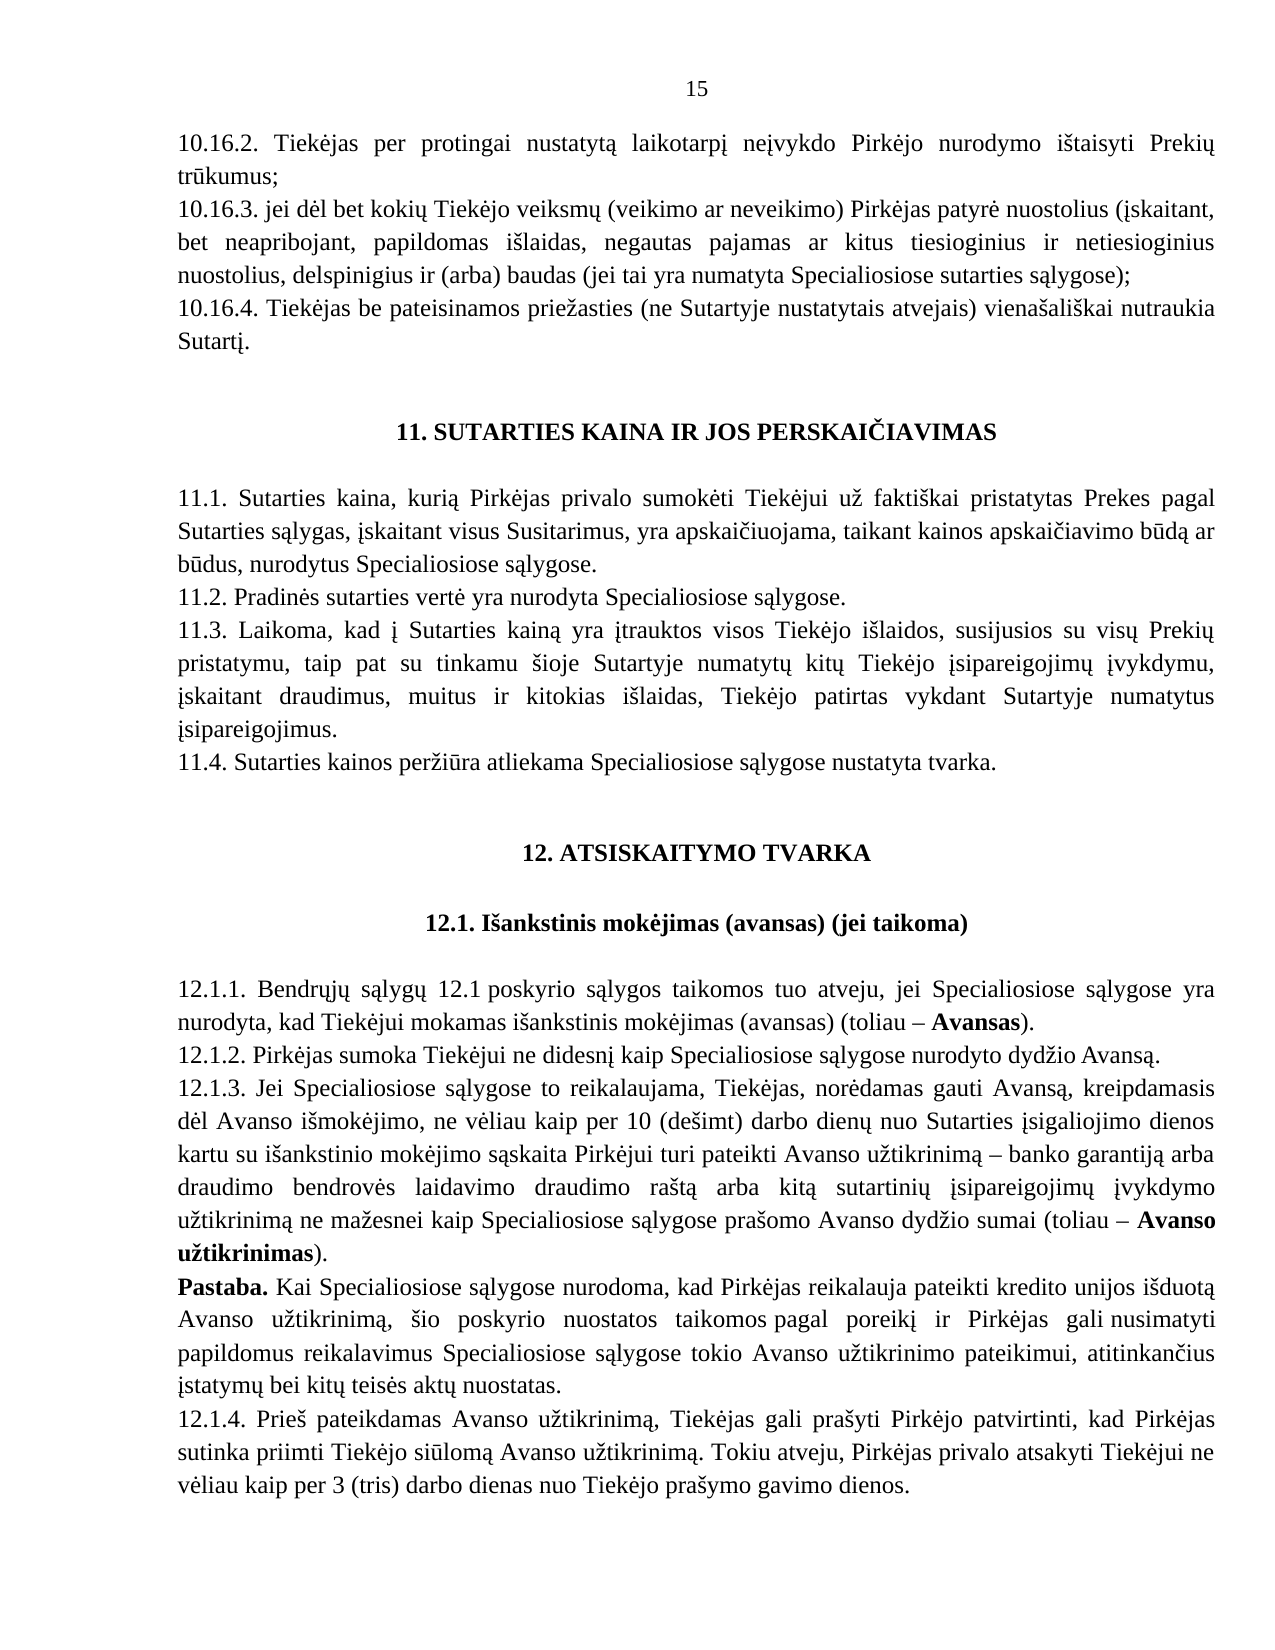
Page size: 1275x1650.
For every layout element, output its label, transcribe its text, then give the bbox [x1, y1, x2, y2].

text 10.16.3. jei dėl bet kokių Tiekėjo veiksmų (veikimo ar neveikimo) Pirkėjas patyrė nuostolius (įskaitant, bet neapribojant, papildomas išlaidas, negautas pajamas ar kitus tiesioginius ir netiesioginius nuostolius, delspinigius ir (arba) baudas (jei tai yra numatyta Specialiosiose sutarties sąlygose); [177, 194, 1216, 288]
text 11.1. Sutarties kaina, kurią Pirkėjas privalo sumokėti Tiekėjui už faktiškai pristatytas Prekes pagal Sutarties sąlygas, įskaitant visus Susitarimus, yra apskaičiuojama, taikant kainos apskaičiavimo būdą ar būdus, nurodytus Specialiosiose sąlygose. [177, 483, 1216, 578]
subtitle 12.1. Išankstinis mokėjimas (avansas) (jei taikoma) [177, 908, 1216, 937]
subtitle SUTARTIES KAINA IR JOS PERSKAIČIAVIMAS [177, 417, 1216, 446]
text 12.1.3. Jei Specialiosiose sąlygose to reikalaujama, Tiekėjas, norėdamas gauti Avansą, kreipdamasis dėl Avanso išmokėjimo, ne vėliau kaip per 10 (dešimt) darbo dienų nuo Sutarties įsigaliojimo dienos kartu su išankstinio mokėjimo sąskaita Pirkėjui turi pateikti Avanso užtikrinimą – banko garantiją arba draudimo bendrovės laidavimo draudimo raštą arba kitą sutartinių įsipareigojimų įvykdymo užtikrinimą ne mažesnei kaip Specialiosiose sąlygose prašomo Avanso dydžio sumai (toliau – Avanso užtikrinimas). [177, 1073, 1216, 1267]
text Pastaba. Kai Specialiosiose sąlygose nurodoma, kad Pirkėjas reikalauja pateikti kredito unijos išduotą Avanso užtikrinimą, šio poskyrio nuostatos taikomos pagal poreikį ir Pirkėjas gali nusimatyti papildomus reikalavimus Specialiosiose sąlygose tokio Avanso užtikrinimo pateikimui, atitinkančius įstatymų bei kitų teisės aktų nuostatas. [177, 1272, 1216, 1305]
text 10.16.2. Tiekėjas per protingai nustatytą laikotarpį neįvykdo Pirkėjo nurodymo ištaisyti Prekių trūkumus; [177, 128, 1216, 189]
text 11.3. Laikoma, kad į Sutarties kainą yra įtrauktos visos Tiekėjo išlaidos, susijusios su visų Prekių pristatymu, taip pat su tinkamu šioje Sutartyje numatytų kitų Tiekėjo įsipareigojimų įvykdymu, įskaitant draudimus, muitus ir kitokias išlaidas, Tiekėjo patirtas vykdant Sutartyje numatytus įsipareigojimus. [177, 615, 1216, 743]
text 11.4. Sutarties kainos peržiūra atliekama Specialiosiose sąlygose nustatyta tvarka. [177, 747, 1216, 776]
text Pastaba. Kai Specialiosiose sąlygose nurodoma, kad Pirkėjas reikalauja pateikti kredito unijos išduotą Avanso užtikrinimą, šio poskyrio nuostatos taikomos pagal poreikį ir Pirkėjas gali nusimatyti papildomus reikalavimus Specialiosiose sąlygose tokio Avanso užtikrinimo pateikimui, atitinkančius įstatymų bei kitų teisės aktų nuostatas. [177, 1366, 1216, 1399]
text 11.2. Pradinės sutarties vertė yra nurodyta Specialiosiose sąlygose. [177, 582, 1216, 611]
text 10.16.4. Tiekėjas be pateisinamos priežasties (ne Sutartyje nustatytais atvejais) vienašališkai nutraukia Sutartį. [177, 293, 1216, 354]
subtitle ATSISKAITYMO TVARKA [177, 838, 1216, 867]
text 12.1.1. Bendrųjų sąlygų 12.1 poskyrio sąlygos taikomos tuo atveju, jei Specialiosiose sąlygose yra nurodyta, kad Tiekėjui mokamas išankstinis mokėjimas (avansas) (toliau – Avansas). [177, 974, 1216, 1036]
text 12.1.4. Prieš pateikdamas Avanso užtikrinimą, Tiekėjas gali prašyti Pirkėjo patvirtinti, kad Pirkėjas sutinka priimti Tiekėjo siūlomą Avanso užtikrinimą. Tokiu atveju, Pirkėjas privalo atsakyti Tiekėjui ne vėliau kaip per 3 (tris) darbo dienas nuo Tiekėjo prašymo gavimo dienos. [177, 1404, 1216, 1498]
text 12.1.2. Pirkėjas sumoka Tiekėjui ne didesnį kaip Specialiosiose sąlygose nurodyto dydžio Avansą. [177, 1040, 1216, 1069]
